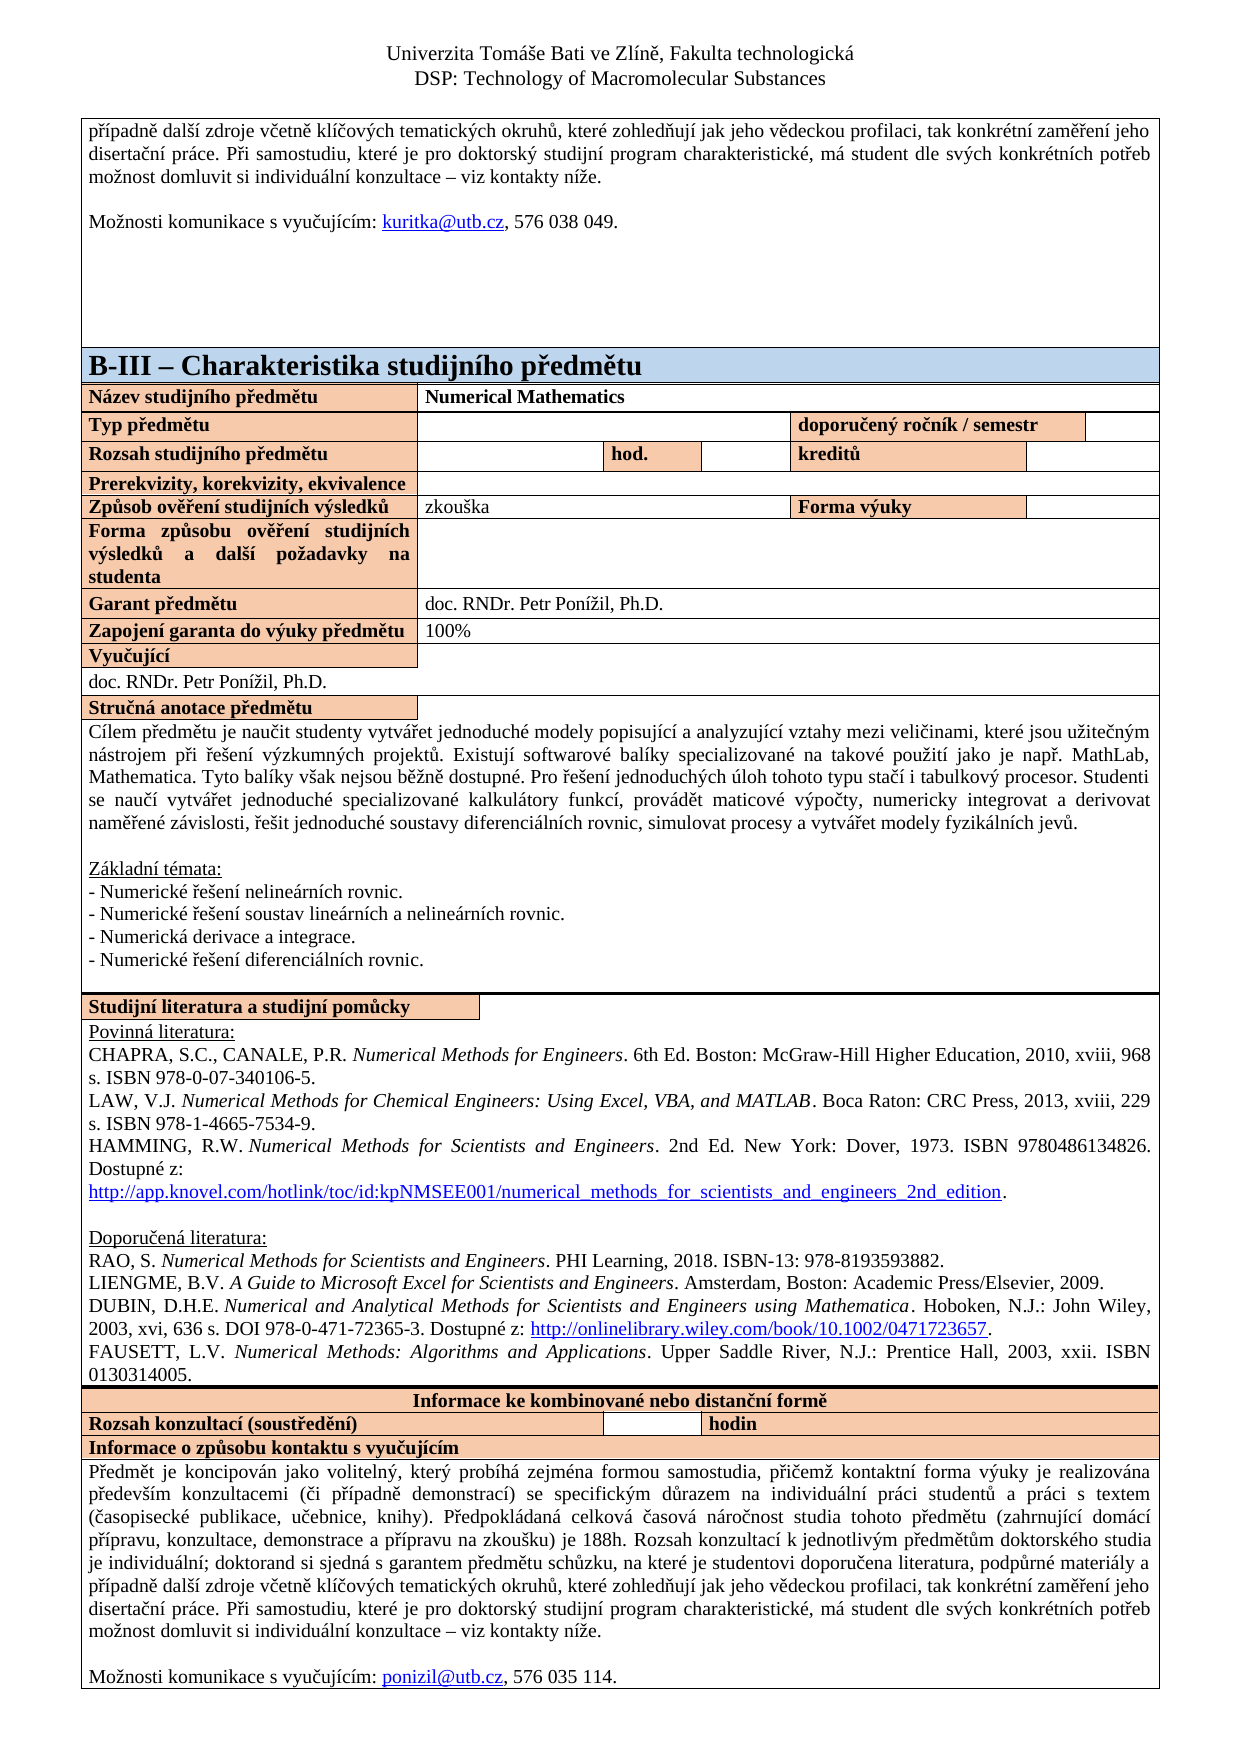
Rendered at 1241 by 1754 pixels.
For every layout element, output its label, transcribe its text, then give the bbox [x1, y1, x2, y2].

table_cell Rozsah konzultací (soustředění) [82, 1413, 603, 1435]
table_cell doc. RNDr. Petr Ponížil, Ph.D. [418, 589, 1159, 618]
table_cell Studijní literatura a studijní pomůcky [82, 995, 479, 1019]
table_cell Forma výuky [791, 496, 1026, 518]
table_cell Cílem předmětu je naučit studenty vytvářet jednoduché modely popisující a analyzující vztahy mezi veličinami, které jsou užitečným nástrojem při řešení výzkumných projektů. Existují softwarové balíky specializované na takové použití jako je např. MathLab, Mathematica. Tyto balíky však nejsou běžně dostupné. Pro řešení jednoduchých úloh tohoto typu stačí i tabulkový procesor. Studenti se naučí vytvářet jednoduché specializované kalkulátory funkcí, provádět maticové výpočty, numericky integrovat a derivovat naměřené závislosti, řešit jednoduché soustavy diferenciálních rovnic, simulovat procesy a vytvářet modely fyzikálních jevů. Základní témata: - Numerické řešení nelineárních rovnic. - Numerické řešení soustav lineárních a nelineárních rovnic. - Numerická derivace a integrace. - Numerické řešení diferenciálních rovnic. [82, 719, 1159, 992]
table_cell zkouška [418, 496, 790, 518]
table_cell [604, 1413, 701, 1435]
table_cell Informace ke kombinované nebo distanční formě [82, 1385, 1159, 1411]
table_cell B-III – Charakteristika studijního předmětu [82, 348, 1159, 382]
table_cell Forma způsobu ověření studijních výsledků a další požadavky na studenta [82, 519, 417, 588]
table_cell [418, 472, 1159, 494]
table_cell Zapojení garanta do výuky předmětu [82, 619, 417, 643]
table_cell Numerical Mathematics [418, 385, 1159, 411]
table_cell [418, 696, 1159, 719]
table_cell Rozsah studijního předmětu [82, 442, 417, 471]
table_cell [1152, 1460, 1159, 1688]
table_cell Název studijního předmětu [82, 385, 417, 411]
table_cell Vyučující [82, 644, 417, 667]
table_cell [1027, 496, 1159, 518]
table_cell [1086, 413, 1159, 441]
table_cell [1027, 442, 1159, 471]
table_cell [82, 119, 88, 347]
table_cell Typ předmětu [82, 413, 417, 441]
table_cell Stručná anotace předmětu [82, 696, 417, 719]
table_cell [418, 442, 603, 471]
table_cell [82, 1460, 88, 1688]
table_cell Informace o způsobu kontaktu s vyučujícím [82, 1436, 1159, 1458]
table_cell Způsob ověření studijních výsledků [82, 496, 417, 518]
table_cell [418, 413, 790, 441]
table_cell kreditů [791, 442, 1026, 471]
table_cell doporučený ročník / semestr [791, 413, 1085, 441]
table_cell [418, 644, 1159, 667]
table_cell [480, 995, 1159, 1019]
table_cell [418, 519, 1159, 588]
table_cell 100% [418, 619, 1159, 643]
table_cell hodin [702, 1411, 1159, 1435]
table_cell [702, 442, 790, 471]
table_cell Garant předmětu [82, 589, 417, 618]
table_cell hod. [604, 442, 701, 471]
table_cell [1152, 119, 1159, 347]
table_cell Prerekvizity, korekvizity, ekvivalence [82, 472, 417, 494]
table_cell doc. RNDr. Petr Ponížil, Ph.D. [82, 667, 1159, 695]
table_cell Povinná literatura: CHAPRA, S.C., CANALE, P.R. Numerical Methods for Engineers. 6th Ed. Boston: McGraw-Hill Higher Education, 2010, xviii, 968 s. ISBN 978-0-07-340106-5. LAW, V.J. Numerical Methods for Chemical Engineers: Using Excel, VBA, and MATLAB. Boca Raton: CRC Press, 2013, xviii, 229 s. ISBN 978-1-4665-7534-9. HAMMING, R.W. Numerical Methods for Scientists and Engineers. 2nd Ed. New York: Dover, 1973. ISBN 9780486134826. Dostupné z: http://app.knovel.com/hotlink/toc/id:kpNMSEE001/numerical_methods_for_scientists_and_engineers_2nd_edition. Doporučená literatura: Rao, S. Numerical Methods for Scientists and Engineers. PHI Learning, 2018. ISBN-13: 978-8193593882. Liengme, B.V. A Guide to Microsoft Excel for Scientists and Engineers. Amsterdam, Boston: Academic Press/Elsevier, 2009. DUBIN, D.H.E. Numerical and Analytical Methods for Scientists and Engineers using Mathematica. Hoboken, N.J.: John Wiley, 2003, xvi, 636 s. DOI 978-0-471-72365-3. Dostupné z: http://onlinelibrary.wiley.com/book/10.1002/0471723657. FAUSETT, L.V. Numerical Methods: Algorithms and Applications. Upper Saddle River, N.J.: Prentice Hall, 2003, xxii. ISBN 0130314005. [82, 1019, 1159, 1385]
